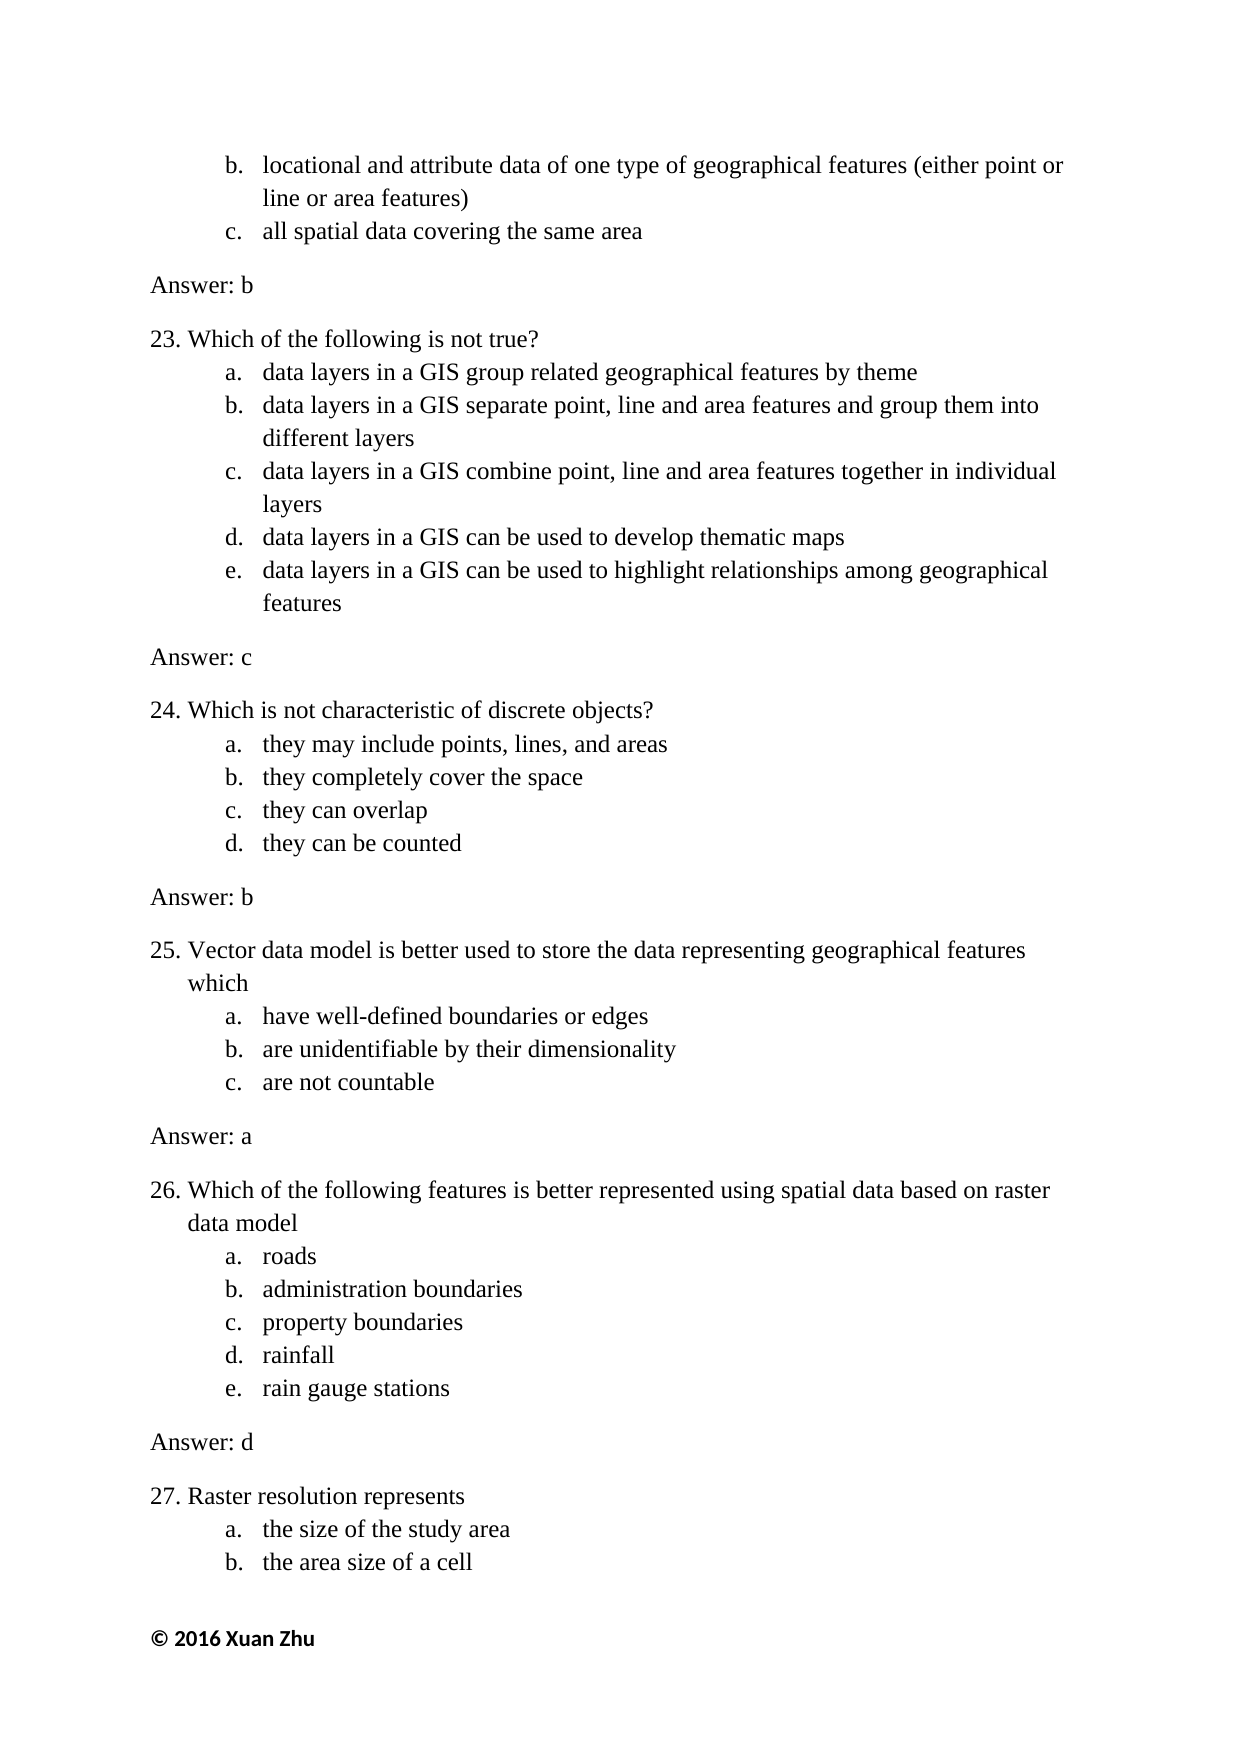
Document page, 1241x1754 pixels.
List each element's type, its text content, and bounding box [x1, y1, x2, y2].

list they can be counted [225, 828, 1090, 856]
list administration boundaries [225, 1274, 1090, 1303]
text Answer: d [150, 1427, 1090, 1456]
list roads [225, 1241, 1090, 1270]
list rain gauge stations [225, 1373, 1090, 1402]
text Answer: a [150, 1121, 1090, 1150]
list Which of the following features is better represented using spatial data based on raster data model [150, 1175, 1090, 1237]
list all spatial data covering the same area [225, 216, 1090, 245]
list they may include points, lines, and areas [225, 729, 1090, 757]
list are unidentifiable by their dimensionality [225, 1034, 1090, 1063]
list Raster resolution represents [150, 1481, 1090, 1510]
list rainfall [225, 1340, 1090, 1369]
list Vector data model is better used to store the data representing geographical features which [150, 935, 1090, 997]
text Answer: b [150, 270, 1090, 299]
list have well-defined boundaries or edges [225, 1001, 1090, 1030]
list locational and attribute data of one type of geographical features (either point or line or area features) [225, 150, 1090, 212]
list data layers in a GIS separate point, line and area features and group them into different layers [225, 390, 1090, 452]
list are not countable [225, 1067, 1090, 1096]
text Answer: c [150, 642, 1090, 671]
list data layers in a GIS group related geographical features by theme [225, 357, 1090, 386]
list they can overlap [225, 795, 1090, 823]
list data layers in a GIS can be used to develop thematic maps [225, 522, 1090, 551]
list data layers in a GIS combine point, line and area features together in individual layers [225, 456, 1090, 518]
list the size of the study area [225, 1514, 1090, 1543]
list property boundaries [225, 1307, 1090, 1336]
list data layers in a GIS can be used to highlight relationships among geographical features [225, 555, 1090, 617]
list Which is not characteristic of discrete objects? [150, 696, 1090, 724]
list the area size of a cell [225, 1547, 1090, 1576]
text Answer: b [150, 882, 1090, 910]
list Which of the following is not true? [150, 324, 1090, 352]
list they completely cover the space [225, 762, 1090, 790]
